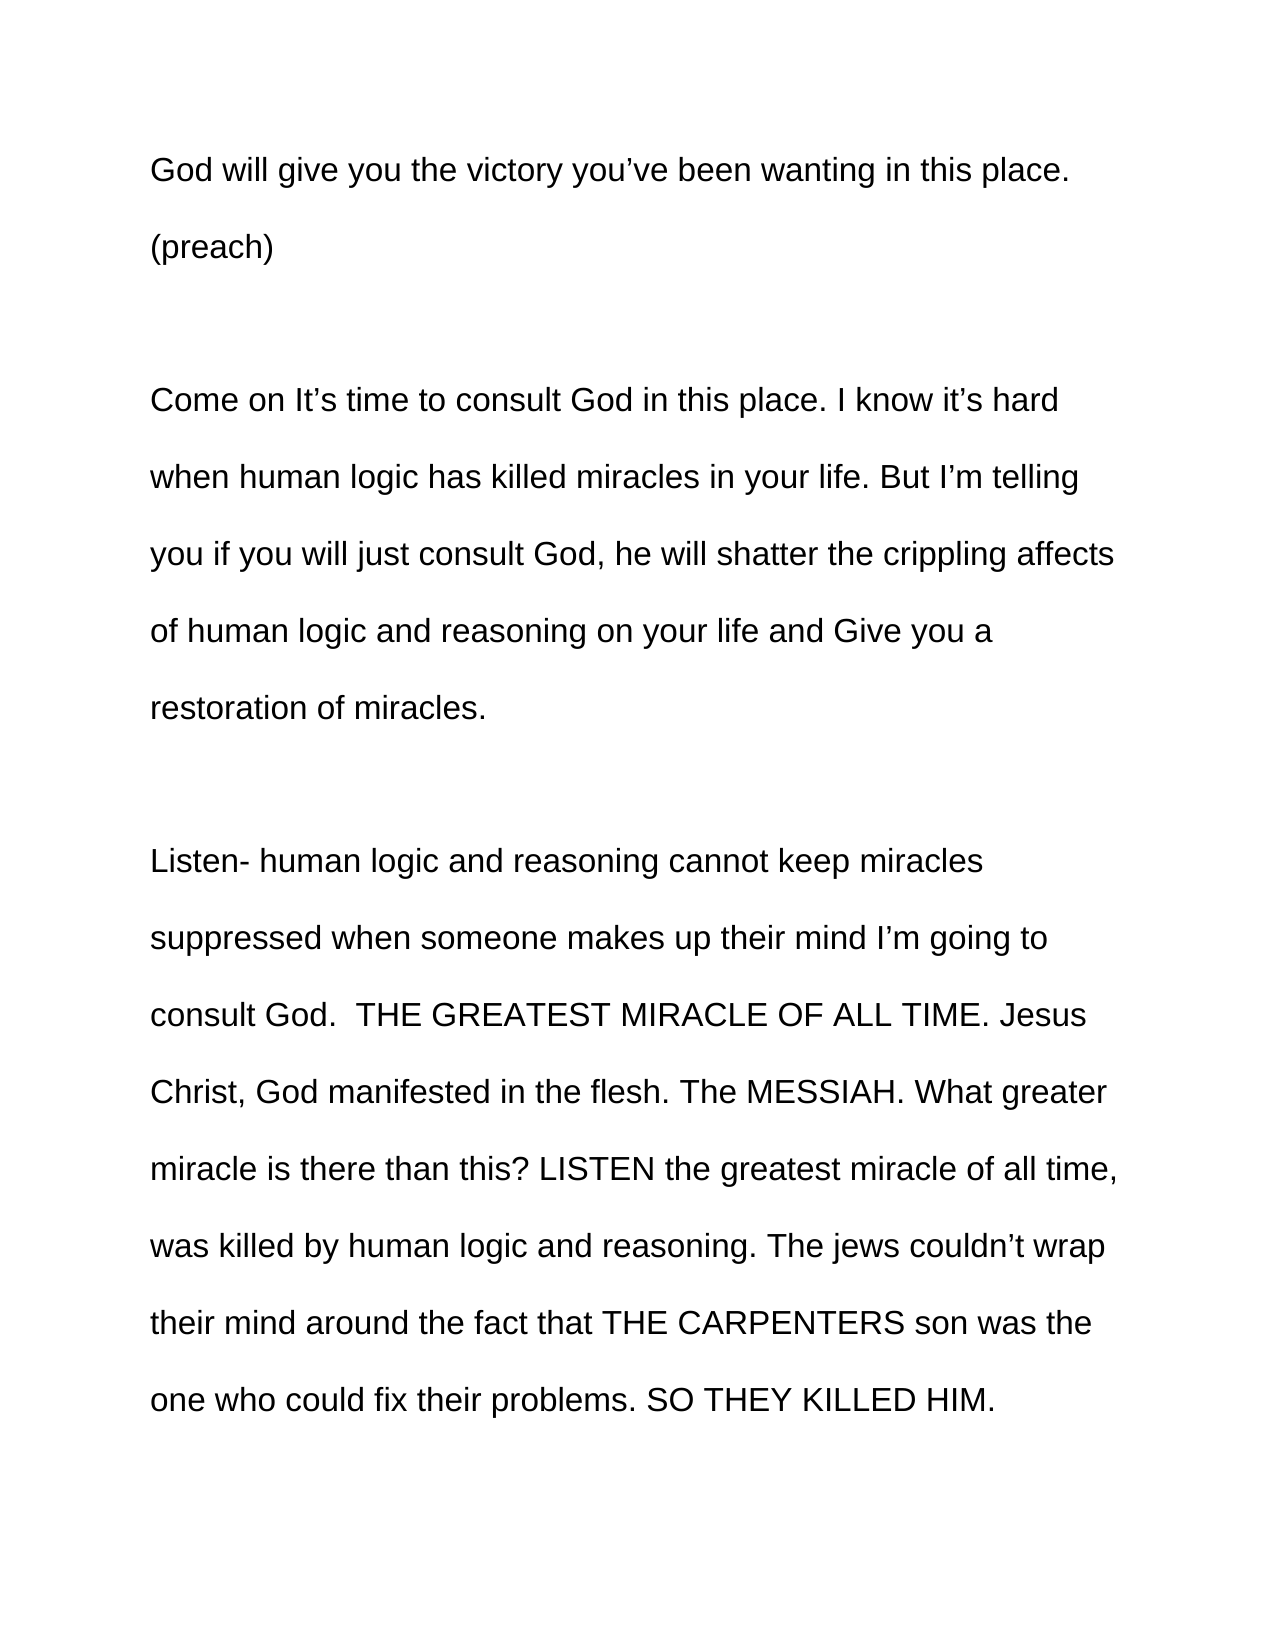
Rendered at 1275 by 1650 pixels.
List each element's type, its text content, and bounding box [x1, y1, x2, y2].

text Come on It’s time to consult God in this place. I know it’s hard when human logic has killed miracles in your life. But I’m telling you if you will just consult God, he will shatter the crippling affects of human logic and reasoning on your life and Give you a restoration of miracles. [150, 380, 1125, 726]
text Listen- human logic and reasoning cannot keep miracles suppressed when someone makes up their mind I’m going to consult God. THE GREATEST MIRACLE OF ALL TIME. Jesus Christ, God manifested in the flesh. The MESSIAH. What greater miracle is there than this? LISTEN the greatest miracle of all time, was killed by human logic and reasoning. The jews couldn’t wrap their mind around the fact that THE CARPENTERS son was the one who could fix their problems. SO THEY KILLED HIM. [150, 841, 1125, 1418]
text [150, 150, 1125, 265]
